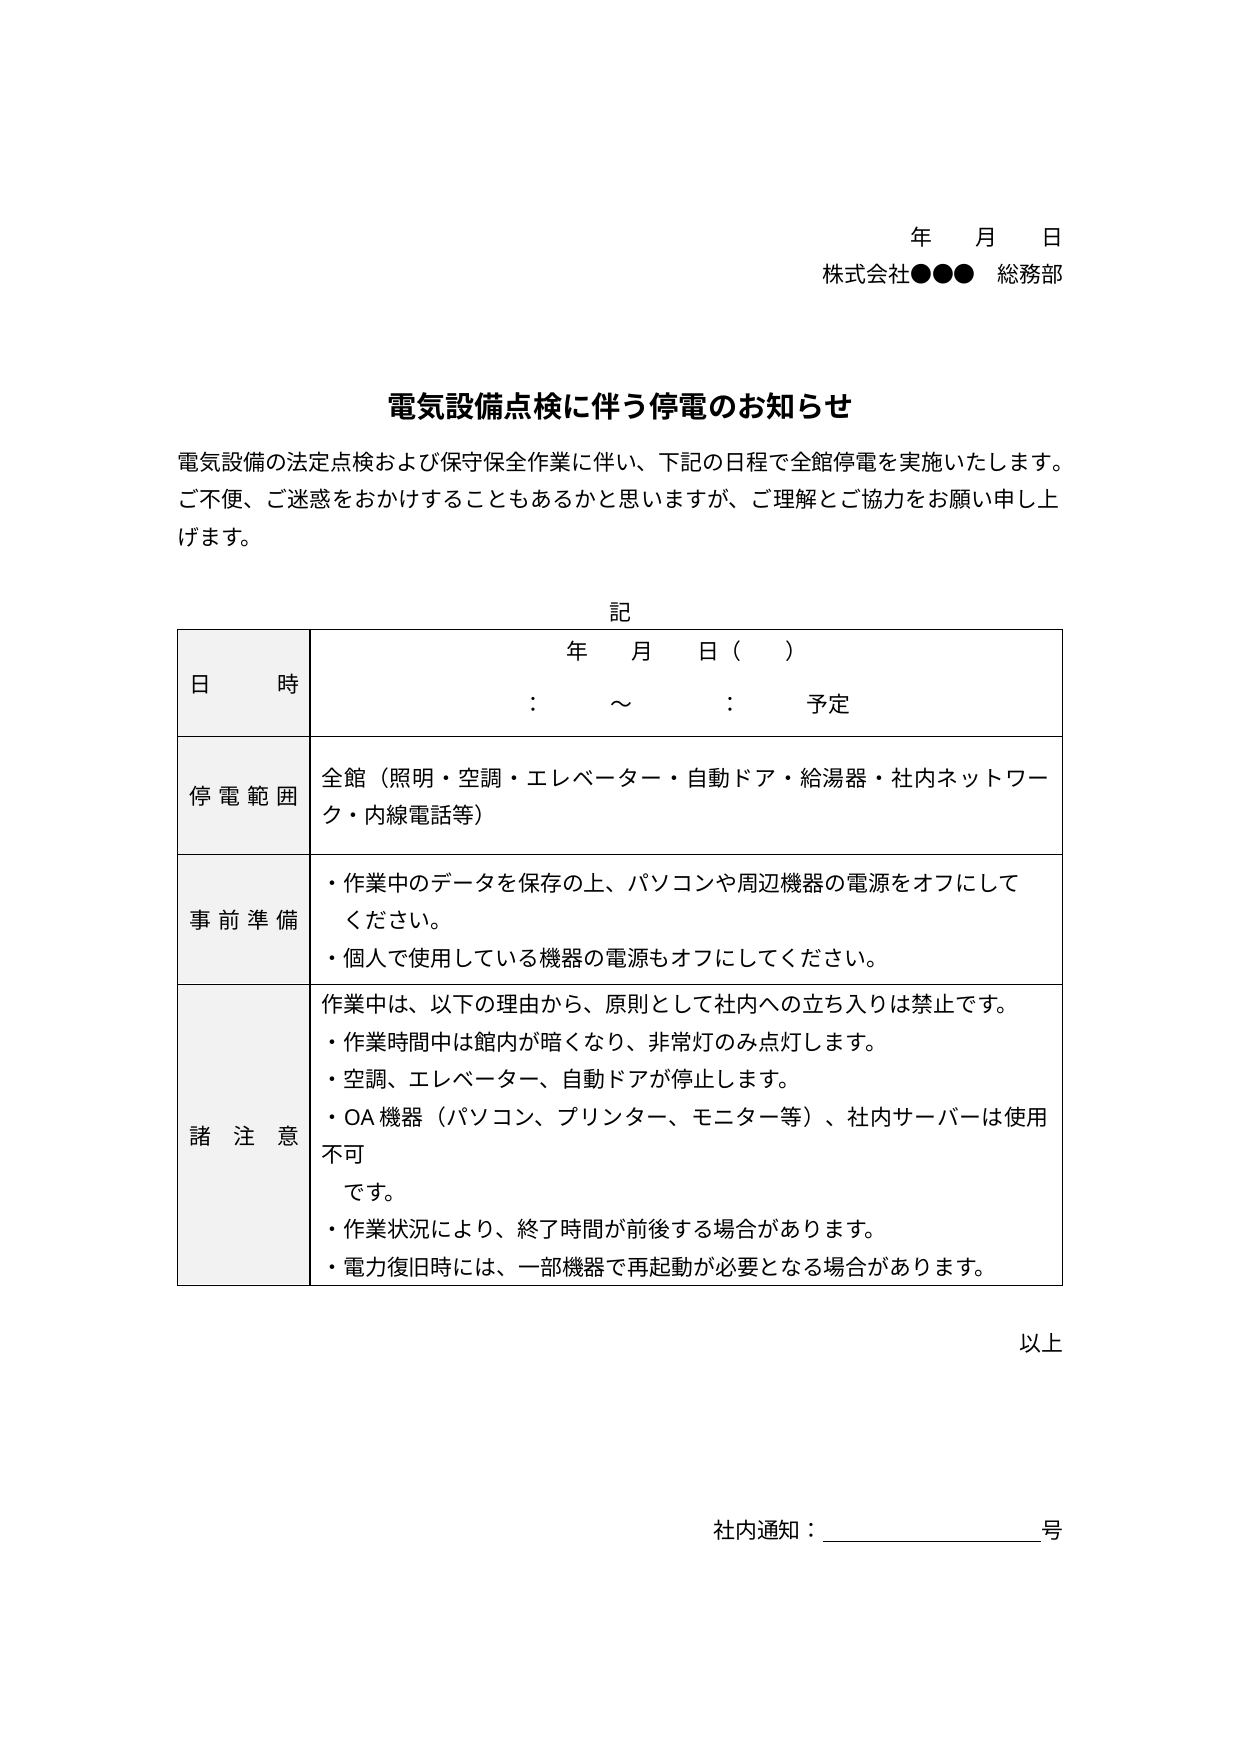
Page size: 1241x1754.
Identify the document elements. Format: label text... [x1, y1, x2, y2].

table_cell 作業中は、以下の理由から、原則として社内への立ち入りは禁止です。 ・作業時間中は館内が暗くなり、非常灯のみ点灯します。 ・空調、エレベーター、自動ドアが停止します。 ・OA機器（パソコン、プリンター、モニター等）、社内サーバーは使用不可 です。 ・作業状況により、終了時間が前後する場合があります。 ・電力復旧時には、一部機器で再起動が必要となる場合があります。 [311, 985, 1062, 1284]
text 電気設備点検に伴う停電のお知らせ [177, 367, 1063, 442]
table_cell 全館（照明・空調・エレベーター・自動ドア・給湯器・社内ネットワーク・内線電話等） [311, 737, 1062, 854]
table_cell 停電範囲 [178, 737, 309, 854]
table_cell ・作業中のデータを保存の上、パソコンや周辺機器の電源をオフにして ください。 ・個人で使用している機器の電源もオフにしてください。 [311, 855, 1062, 983]
text 以上 [177, 1323, 1063, 1361]
text 電気設備の法定点検および保守保全作業に伴い、下記の日程で全館停電を実施いたします。 [177, 442, 1063, 479]
text 年 月 日 [177, 217, 1063, 254]
subtitle 記 [177, 592, 1063, 629]
table_header 日時 [178, 630, 309, 736]
text ご不便、ご迷惑をおかけすることもあるかと思いますが、ご理解とご協力をお願い申し上げます。 [177, 479, 1063, 554]
text 株式会社●●● 総務部 [177, 254, 1063, 292]
text 社内通知： 号 [177, 1511, 1063, 1548]
table_cell 事前準備 [178, 855, 309, 983]
table_header 年 月 日（ ） ： ～ ： 予定 [311, 630, 1062, 736]
table_cell 諸注意 [178, 985, 309, 1284]
